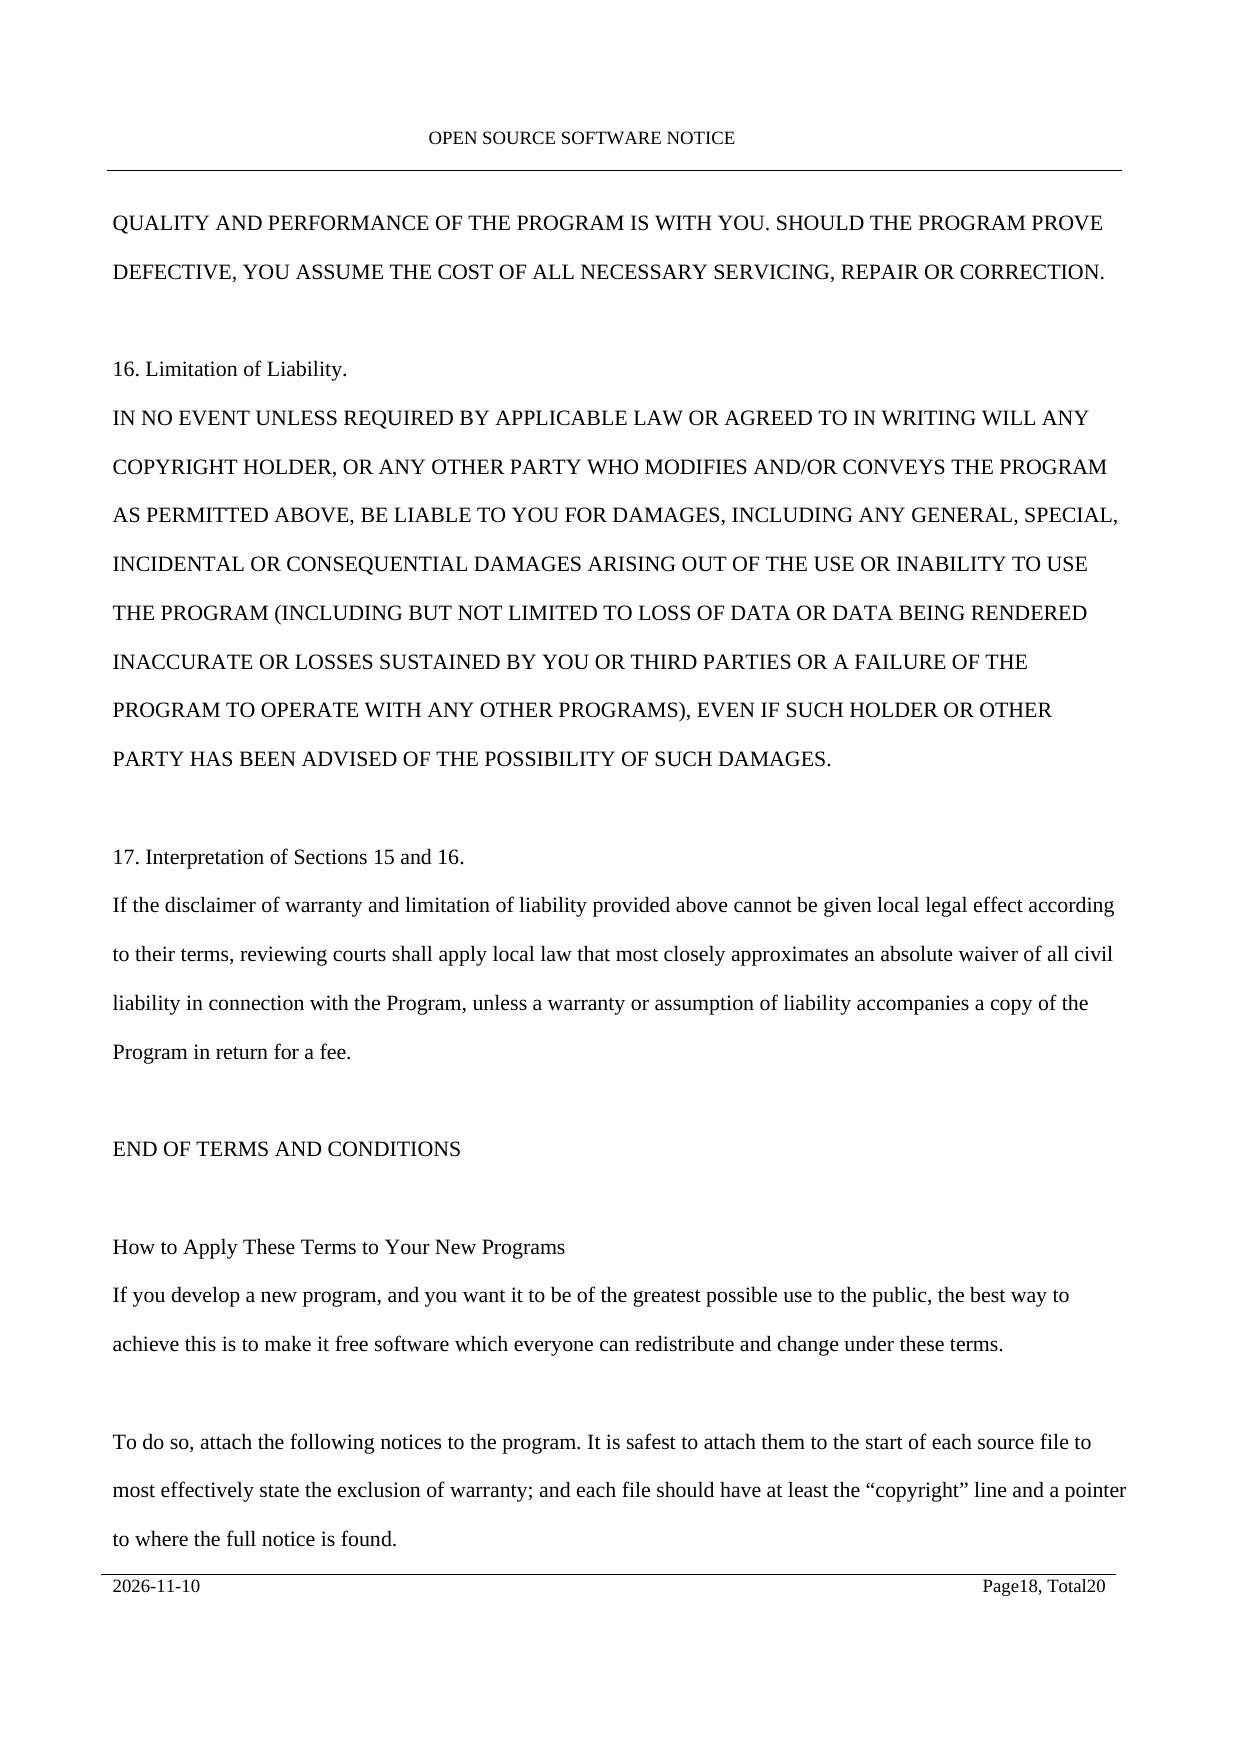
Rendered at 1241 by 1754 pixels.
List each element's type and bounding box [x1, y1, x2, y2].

text [112, 206, 1128, 1555]
